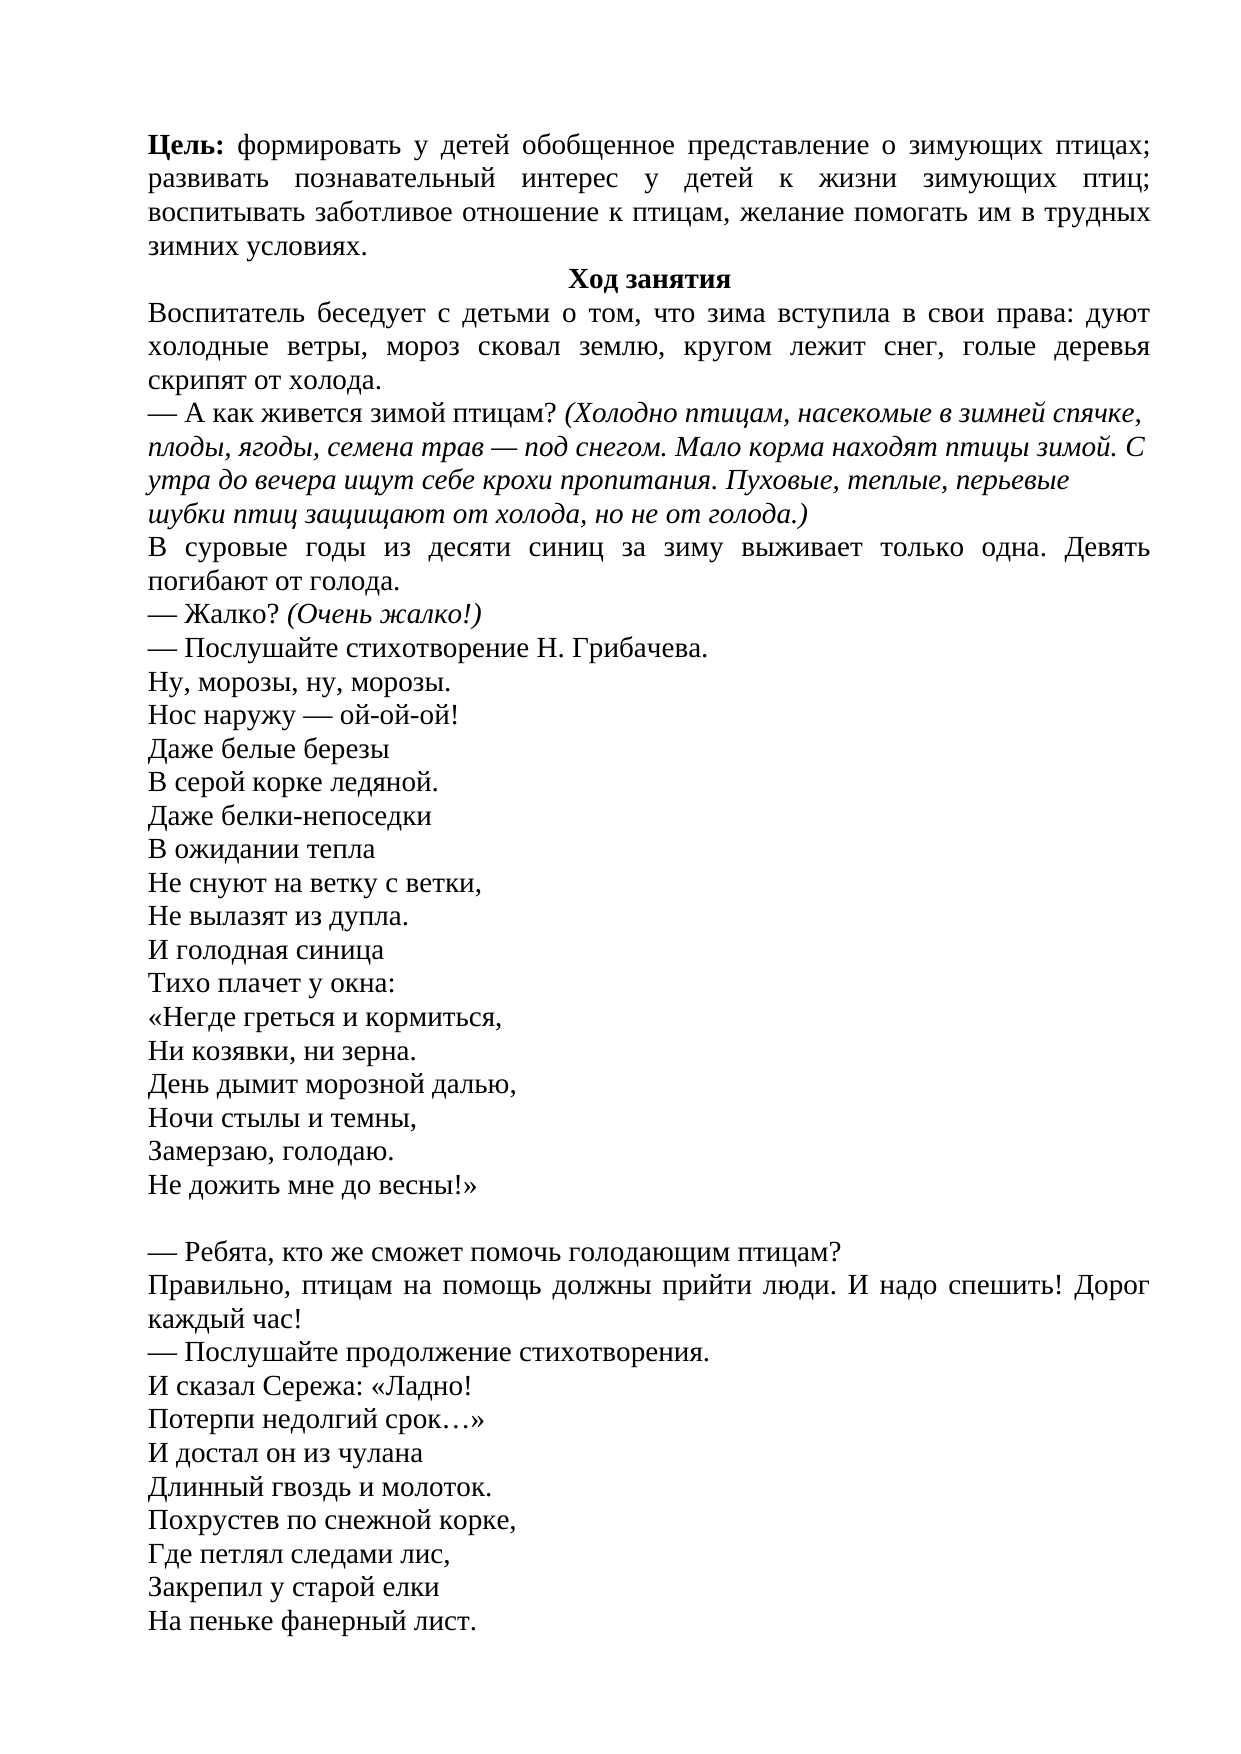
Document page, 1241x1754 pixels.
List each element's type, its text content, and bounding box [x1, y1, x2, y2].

text День дымит морозной далью, [148, 1066, 1152, 1100]
text Не дожить мне до весны!» [148, 1167, 1152, 1200]
text Похрустев по снежной корке, [148, 1502, 1152, 1536]
text На пеньке фанерный лист. [148, 1603, 1152, 1636]
text — Жалко? (Очень жалко!) [148, 597, 1152, 630]
text — Ребята, кто же сможет помочь голодающим птицам? [148, 1234, 1152, 1267]
text И голодная синица [148, 932, 1152, 966]
text — А как живется зимой птицам? (Холодно птицам, насекомые в зимней спячке, плоды, ягоды, семена трав — под снегом. Мало корма находят птицы зимой. С утра до вечера ищут себе крохи пропитания. Пуховые, теплые, перьевые шубки птиц защищают от холода, но не от голода.) [148, 395, 1152, 529]
text — Послушайте стихотворение Н. Грибачева. [148, 630, 1152, 664]
text В ожидании тепла [148, 831, 1152, 865]
text Даже белки-непоседки [148, 798, 1152, 831]
text — Послушайте продолжение стихотворения. [148, 1334, 1152, 1368]
text Правильно, птицам на помощь должны прийти люди. И надо спешить! Дорог каждый час! [148, 1267, 1152, 1334]
text Не вылазят из дупла. [148, 898, 1152, 932]
text «Негде греться и кормиться, [148, 999, 1152, 1033]
text В серой корке ледяной. [148, 764, 1152, 798]
text Воспитатель беседует с детьми о том, что зима вступила в свои права: дуют холодные ветры, мороз сковал землю, кругом лежит снег, голые деревья скрипят от холода. [148, 295, 1152, 395]
text Цель: формировать у детей обобщенное представление о зимующих птицах; развивать познавательный интерес у детей к жизни зимующих птиц; воспитывать заботливое отношение к птицам, желание помогать им в трудных зимних условиях. [148, 127, 1152, 261]
text Замерзаю, голодаю. [148, 1133, 1152, 1167]
text Ни козявки, ни зерна. [148, 1033, 1152, 1066]
text Ну, морозы, ну, морозы. [148, 664, 1152, 697]
text В суровые годы из десяти синиц за зиму выживает только одна. Девять погибают от голода. [148, 529, 1152, 597]
text Не снуют на ветку с ветки, [148, 865, 1152, 898]
text Длинный гвоздь и молоток. [148, 1469, 1152, 1502]
text Даже белые березы [148, 731, 1152, 764]
text Нос наружу — ой-ой-ой! [148, 697, 1152, 731]
text Потерпи недолгий срок…» [148, 1402, 1152, 1435]
text И сказал Сережа: «Ладно! [148, 1368, 1152, 1402]
text Закрепил у старой елки [148, 1569, 1152, 1603]
text Ночи стылы и темны, [148, 1100, 1152, 1133]
text Тихо плачет у окна: [148, 966, 1152, 999]
text Где петлял следами лис, [148, 1536, 1152, 1569]
text И достал он из чулана [148, 1435, 1152, 1469]
text Ход занятия [148, 261, 1152, 295]
